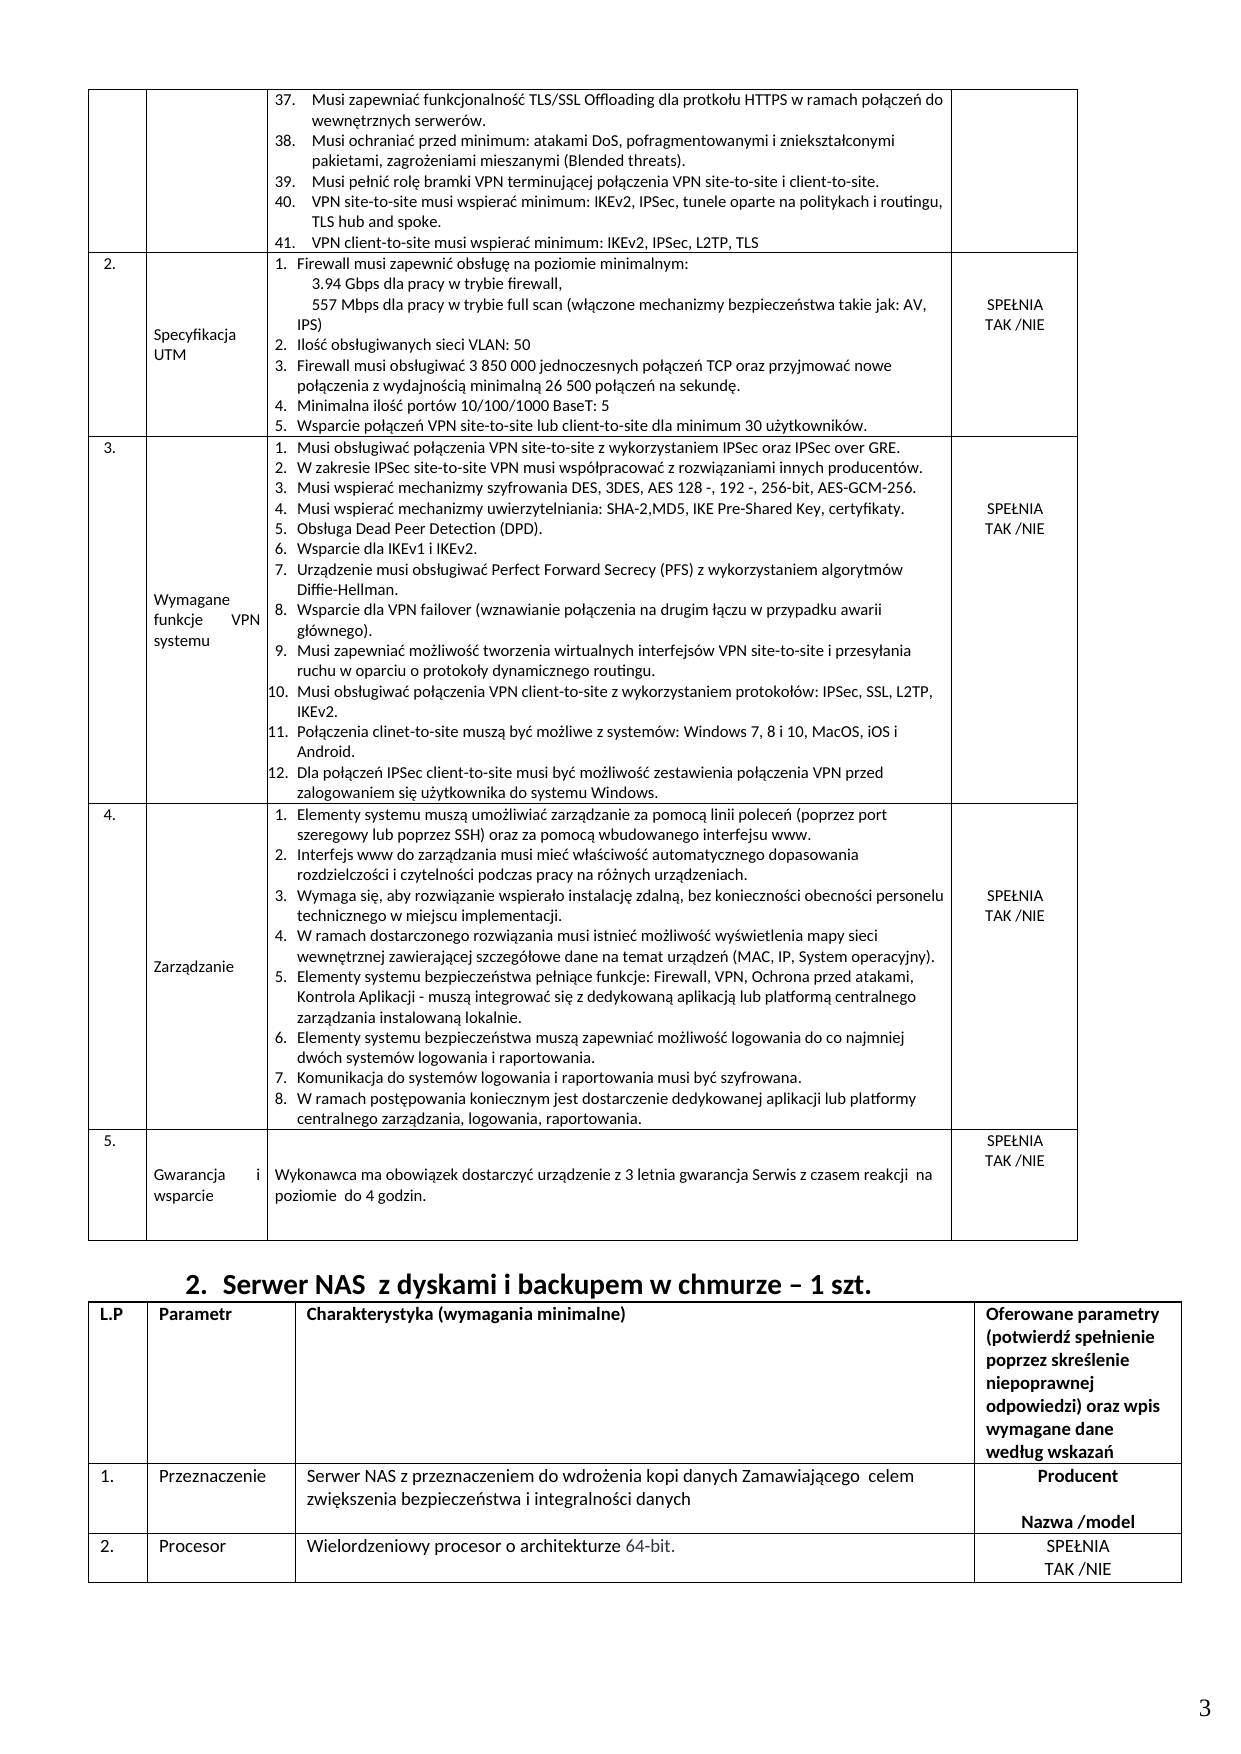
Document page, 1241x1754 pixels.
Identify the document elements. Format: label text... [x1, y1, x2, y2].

table_cell SPEŁNIA TAK /NIE [952, 253, 1077, 436]
table_cell [89, 90, 146, 252]
table_cell [89, 1534, 147, 1582]
table_cell Serwer NAS z przeznaczeniem do wdrożenia kopi danych Zamawiającego celem zwiększenia bezpieczeństwa i integralności danych [296, 1464, 974, 1533]
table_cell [147, 90, 267, 252]
table_cell SPEŁNIA TAK /NIE [952, 1130, 1077, 1240]
table_cell Procesor [148, 1534, 295, 1582]
table_cell Producent Nazwa /model [975, 1464, 1181, 1533]
table_cell SPEŁNIA TAK /NIE [975, 1534, 1181, 1582]
table_cell 1. Firewall musi zapewnić obsługę na poziomie minimalnym: 3.94 Gbps dla pracy w trybie firewall, 557 Mbps dla pracy w trybie full scan (włączone mechanizmy bezpieczeństwa takie jak: AV, IPS) 2. Ilość obsługiwanych sieci VLAN: 50 3. Firewall musi obsługiwać 3 850 000 jednoczesnych połączeń TCP oraz przyjmować nowe połączenia z wydajnością minimalną 26 500 połączeń na sekundę. 4. Minimalna ilość portów 10/100/1000 BaseT: 5 5. Wsparcie połączeń VPN site-to-site lub client-to-site dla minimum 30 użytkowników. [268, 253, 951, 436]
table_header L.P [89, 1303, 147, 1463]
table_cell Zarządzanie [147, 804, 267, 1129]
table_cell Wymagane funkcje VPN systemu [147, 437, 267, 803]
subtitle Serwer NAS z dyskami i backupem w chmurze – 1 szt. [185, 1266, 1137, 1301]
table_header Oferowane parametry (potwierdź spełnienie poprzez skreślenie niepoprawnej odpowiedzi) oraz wpis wymagane dane według wskazań [975, 1303, 1181, 1463]
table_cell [952, 90, 1077, 252]
table_header Parametr [148, 1303, 295, 1463]
table_cell [89, 1464, 147, 1533]
table_cell [89, 1130, 146, 1240]
table_cell 1. Elementy systemu muszą umożliwiać zarządzanie za pomocą linii poleceń (poprzez port szeregowy lub poprzez SSH) oraz za pomocą wbudowanego interfejsu www. 2. Interfejs www do zarządzania musi mieć właściwość automatycznego dopasowania rozdzielczości i czytelności podczas pracy na różnych urządzeniach. 3. Wymaga się, aby rozwiązanie wspierało instalację zdalną, bez konieczności obecności personelu technicznego w miejscu implementacji. 4. W ramach dostarczonego rozwiązania musi istnieć możliwość wyświetlenia mapy sieci wewnętrznej zawierającej szczegółowe dane na temat urządzeń (MAC, IP, System operacyjny). 5. Elementy systemu bezpieczeństwa pełniące funkcje: Firewall, VPN, Ochrona przed atakami, Kontrola Aplikacji - muszą integrować się z dedykowaną aplikacją lub platformą centralnego zarządzania instalowaną lokalnie. 6. Elementy systemu bezpieczeństwa muszą zapewniać możliwość logowania do co najmniej dwóch systemów logowania i raportowania. 7. Komunikacja do systemów logowania i raportowania musi być szyfrowana. 8. W ramach postępowania koniecznym jest dostarczenie dedykowanej aplikacji lub platformy centralnego zarządzania, logowania, raportowania. [268, 804, 951, 1129]
table_cell [89, 804, 146, 1129]
table_cell Gwarancja i wsparcie [147, 1130, 267, 1240]
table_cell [268, 90, 951, 252]
table_cell Wykonawca ma obowiązek dostarczyć urządzenie z 3 letnia gwarancja Serwis z czasem reakcji na poziomie do 4 godzin. [268, 1130, 951, 1240]
table_cell Specyfikacja UTM [147, 253, 267, 436]
table_cell SPEŁNIA TAK /NIE [952, 804, 1077, 1129]
table_header Charakterystyka (wymagania minimalne) [296, 1303, 974, 1463]
table_cell [89, 253, 146, 436]
table_cell [89, 437, 146, 803]
table_cell SPEŁNIA TAK /NIE [952, 437, 1077, 803]
table_cell Przeznaczenie [148, 1464, 295, 1533]
table_cell 1. Musi obsługiwać połączenia VPN site-to-site z wykorzystaniem IPSec oraz IPSec over GRE. 2. W zakresie IPSec site-to-site VPN musi współpracować z rozwiązaniami innych producentów. 3. Musi wspierać mechanizmy szyfrowania DES, 3DES, AES 128 -, 192 -, 256-bit, AES-GCM-256. 4. Musi wspierać mechanizmy uwierzytelniania: SHA-2,MD5, IKE Pre-Shared Key, certyfikaty. 5. Obsługa Dead Peer Detection (DPD). 6. Wsparcie dla IKEv1 i IKEv2. 7. Urządzenie musi obsługiwać Perfect Forward Secrecy (PFS) z wykorzystaniem algorytmów Diffie-Hellman. 8. Wsparcie dla VPN failover (wznawianie połączenia na drugim łączu w przypadku awarii głównego). 9. Musi zapewniać możliwość tworzenia wirtualnych interfejsów VPN site-to-site i przesyłania ruchu w oparciu o protokoły dynamicznego routingu. 10. Musi obsługiwać połączenia VPN client-to-site z wykorzystaniem protokołów: IPSec, SSL, L2TP, IKEv2. 11. Połączenia clinet-to-site muszą być możliwe z systemów: Windows 7, 8 i 10, MacOS, iOS i Android. 12. Dla połączeń IPSec client-to-site musi być możliwość zestawienia połączenia VPN przed zalogowaniem się użytkownika do systemu Windows. [268, 437, 951, 803]
table_cell Wielordzeniowy procesor o architekturze 64-bit. [296, 1534, 974, 1582]
